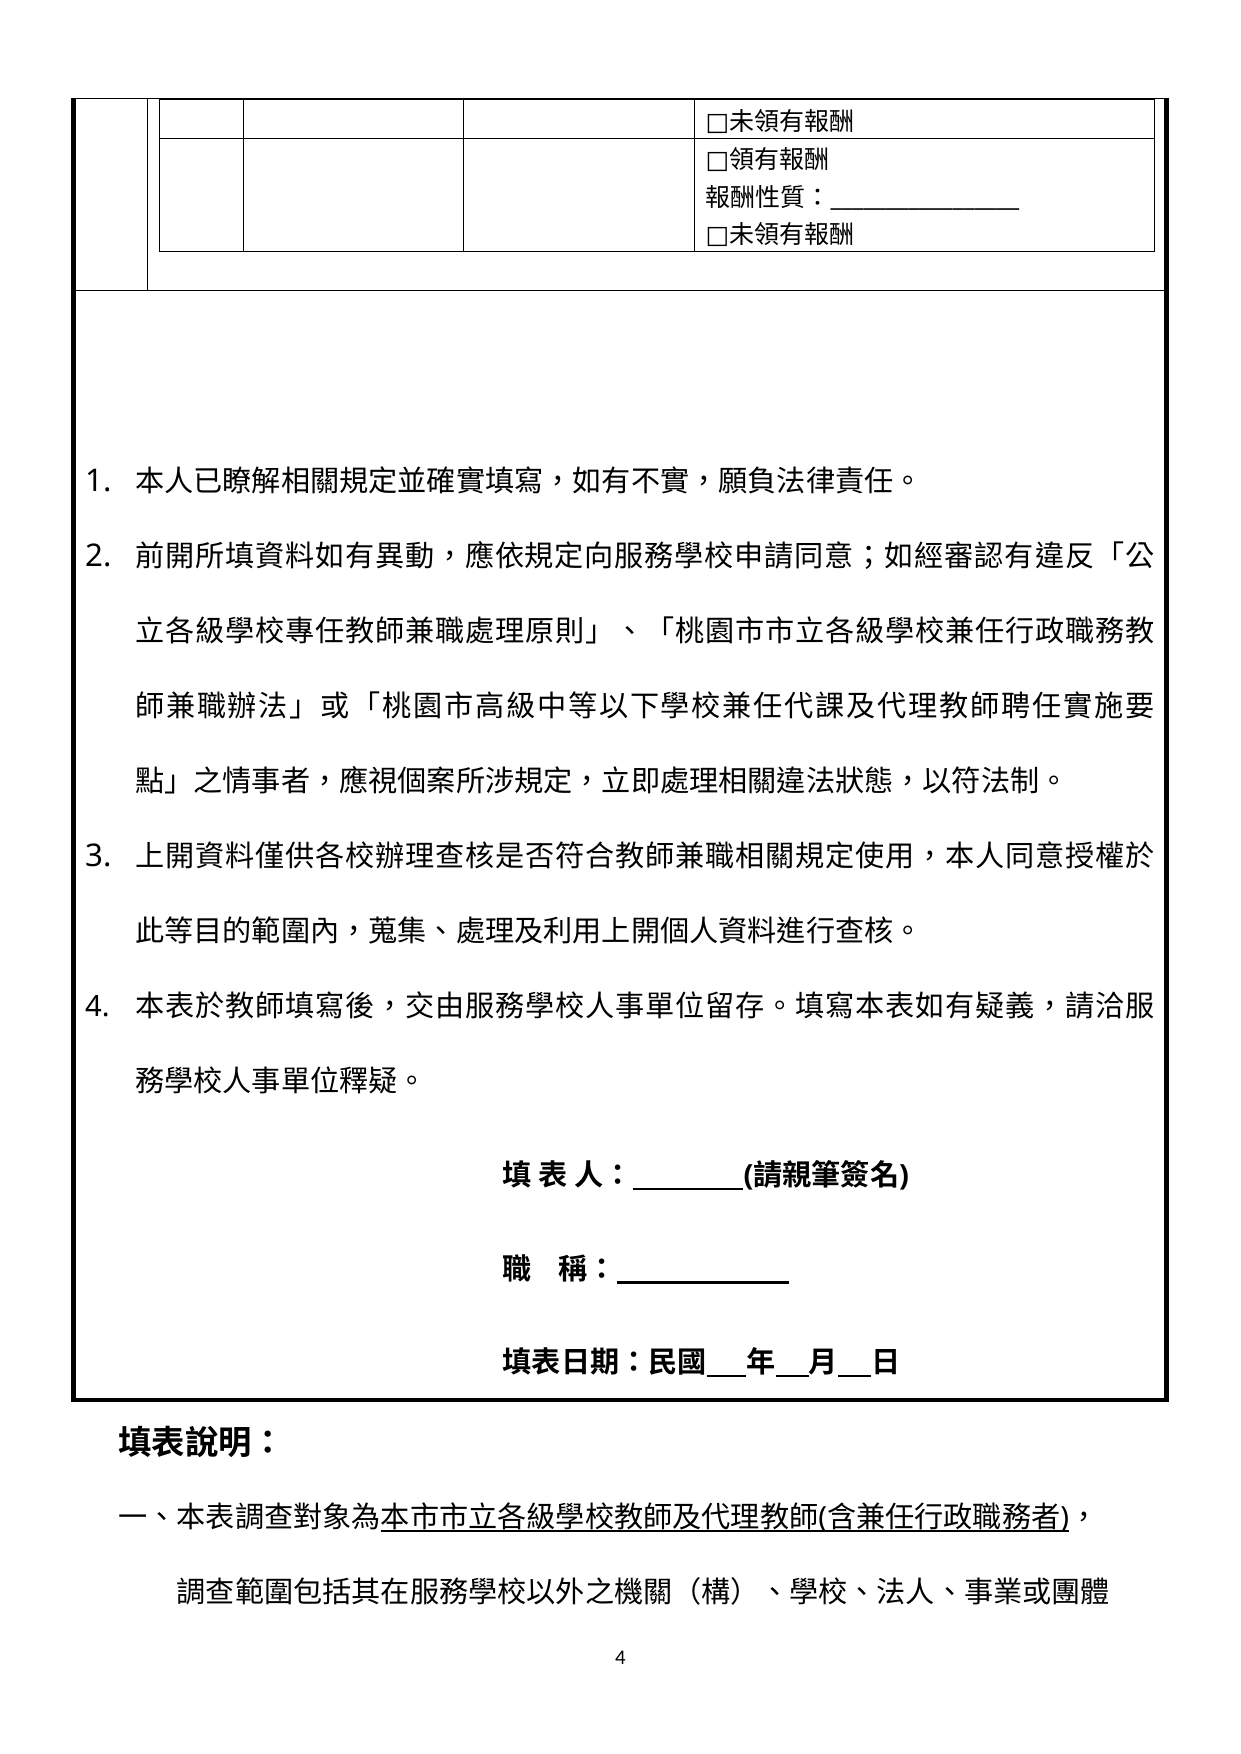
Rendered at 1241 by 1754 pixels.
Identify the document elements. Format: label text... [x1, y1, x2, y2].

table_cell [148, 99, 1164, 290]
table_cell 本人已瞭解相關規定並確實填寫，如有不實，願負法律責任。 前開所填資料如有異動，應依規定向服務學校申請同意；如經審認有違反「公立各級學校專任教師兼職處理原則」、「桃園市市立各級學校兼任行政職務教師兼職辦法」或「桃園市高級中等以下學校兼任代課及代理教師聘任實施要點」之情事者，應視個案所涉規定，立即處理相關違法狀態，以符法制。 上開資料僅供各校辦理查核是否符合教師兼職相關規定使用，本人同意授權於此等目的範圍內，蒐集、處理及利用上開個人資料進行查核。 本表於教師填寫後，交由服務學校人事單位留存。填寫本表如有疑義，請洽服務學校人事單位釋疑。 填 表 人： (請親筆簽名) 職 稱： 填表日期：民國 年 月 日 [76, 291, 1164, 1398]
table_cell 四 [76, 99, 147, 290]
text 填表說明： [118, 1402, 1122, 1477]
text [118, 1477, 1122, 1627]
